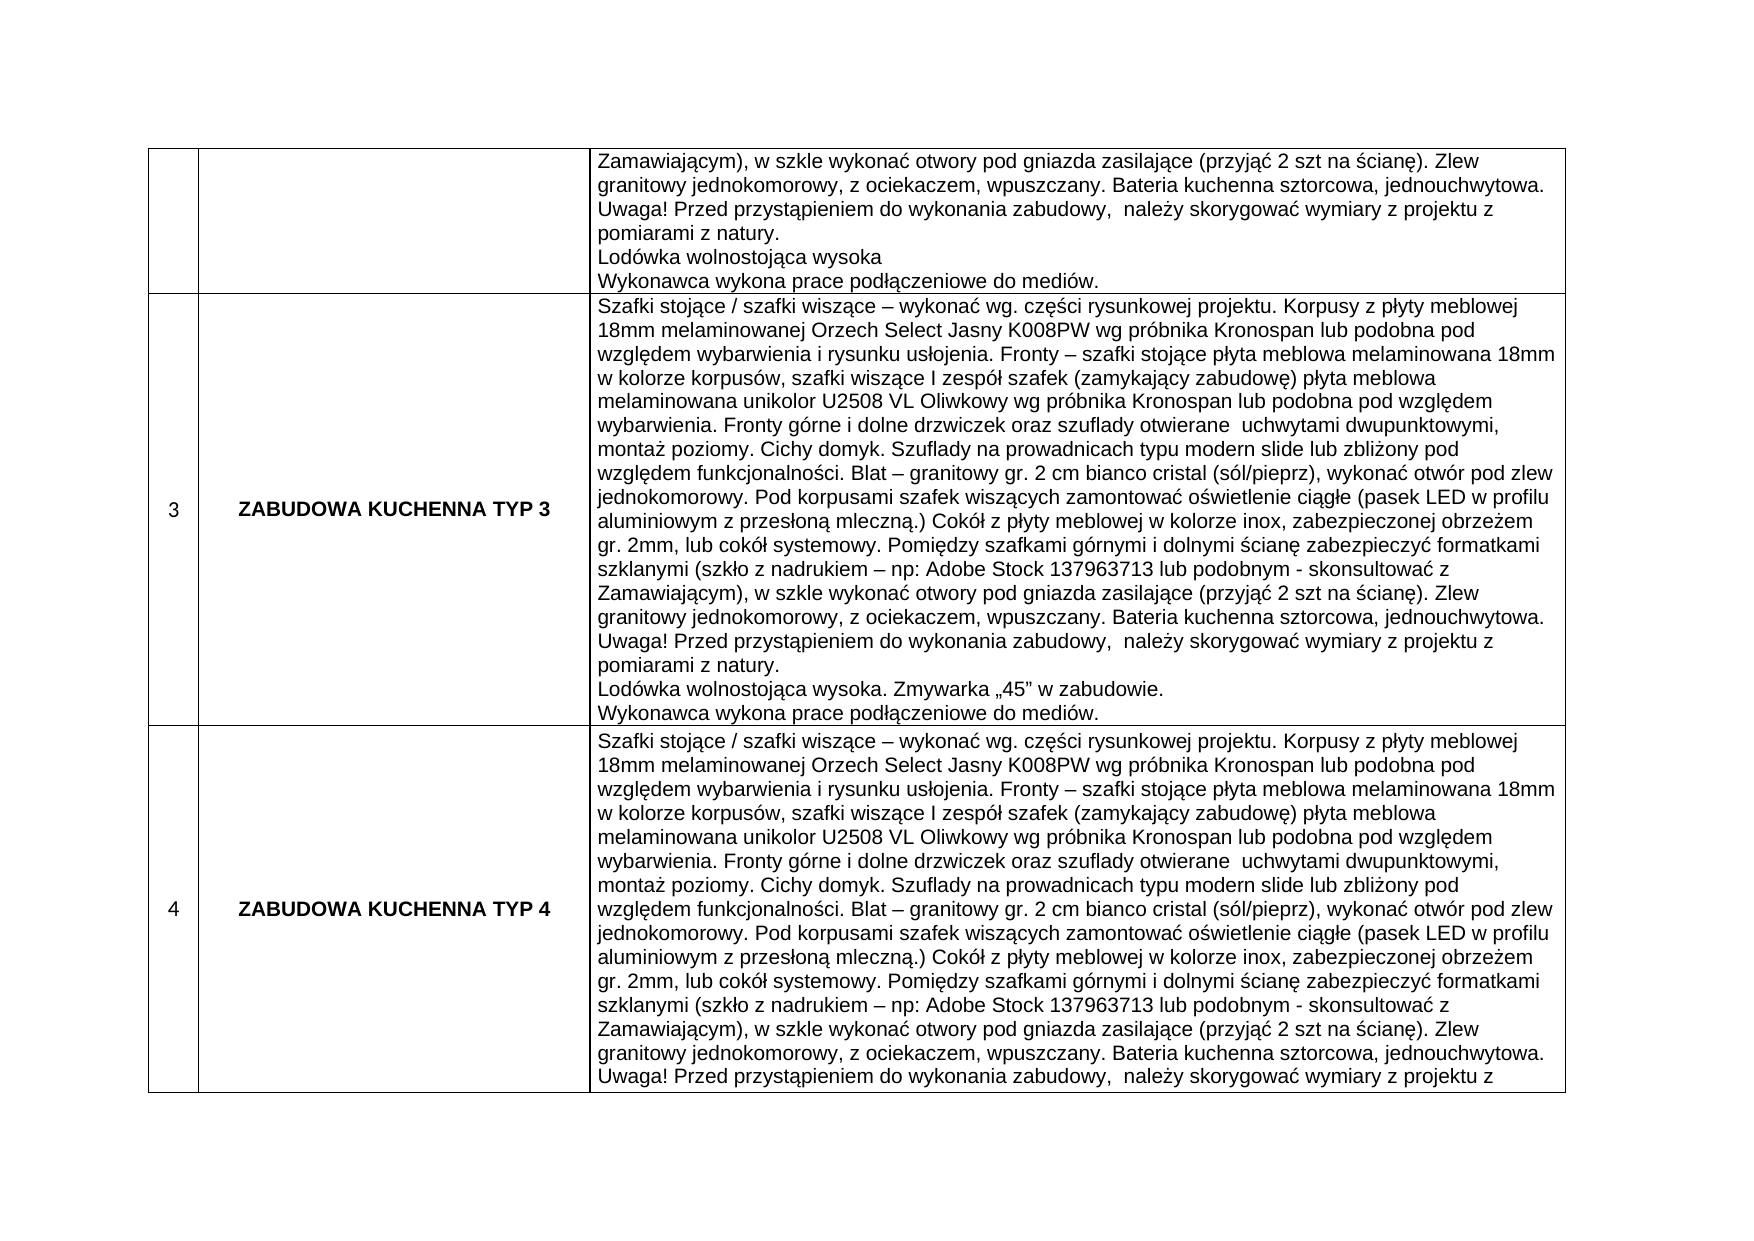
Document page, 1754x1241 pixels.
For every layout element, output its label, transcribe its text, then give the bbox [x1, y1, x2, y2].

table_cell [591, 726, 1565, 1092]
table_cell 4 [149, 726, 198, 1092]
table_cell 2 [149, 149, 198, 292]
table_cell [591, 149, 1565, 292]
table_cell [199, 726, 589, 1092]
table_cell ZABUDOWA KUCHENNA TYP 3 [199, 294, 589, 725]
table_cell 3 [149, 294, 198, 725]
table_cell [199, 149, 589, 292]
table_cell Szafki stojące / szafki wiszące – wykonać wg. części rysunkowej projektu. Korpusy z płyty meblowej 18mm melaminowanej Orzech Select Jasny K008PW wg próbnika Kronospan lub podobna pod względem wybarwienia i rysunku usłojenia. Fronty – szafki stojące płyta meblowa melaminowana 18mm w kolorze korpusów, szafki wiszące I zespół szafek (zamykający zabudowę) płyta meblowa melaminowana unikolor U2508 VL Oliwkowy wg próbnika Kronospan lub podobna pod względem wybarwienia. Fronty górne i dolne drzwiczek oraz szuflady otwierane uchwytami dwupunktowymi, montaż poziomy. Cichy domyk. Szuflady na prowadnicach typu modern slide lub zbliżony pod względem funkcjonalności. Blat – granitowy gr. 2 cm bianco cristal (sól/pieprz), wykonać otwór pod zlew jednokomorowy. Pod korpusami szafek wiszących zamontować oświetlenie ciągłe (pasek LED w profilu aluminiowym z przesłoną mleczną.) Cokół z płyty meblowej w kolorze inox, zabezpieczonej obrzeżem gr. 2mm, lub cokół systemowy. Pomiędzy szafkami górnymi i dolnymi ścianę zabezpieczyć formatkami szklanymi (szkło z nadrukiem – np: Adobe Stock 137963713 lub podobnym - skonsultować z Zamawiającym), w szkle wykonać otwory pod gniazda zasilające (przyjąć 2 szt na ścianę). Zlew granitowy jednokomorowy, z ociekaczem, wpuszczany. Bateria kuchenna sztorcowa, jednouchwytowa. Uwaga! Przed przystąpieniem do wykonania zabudowy, należy skorygować wymiary z projektu z pomiarami z natury. Lodówka wolnostojąca wysoka. Zmywarka „45” w zabudowie. Wykonawca wykona prace podłączeniowe do mediów. [591, 294, 1565, 725]
